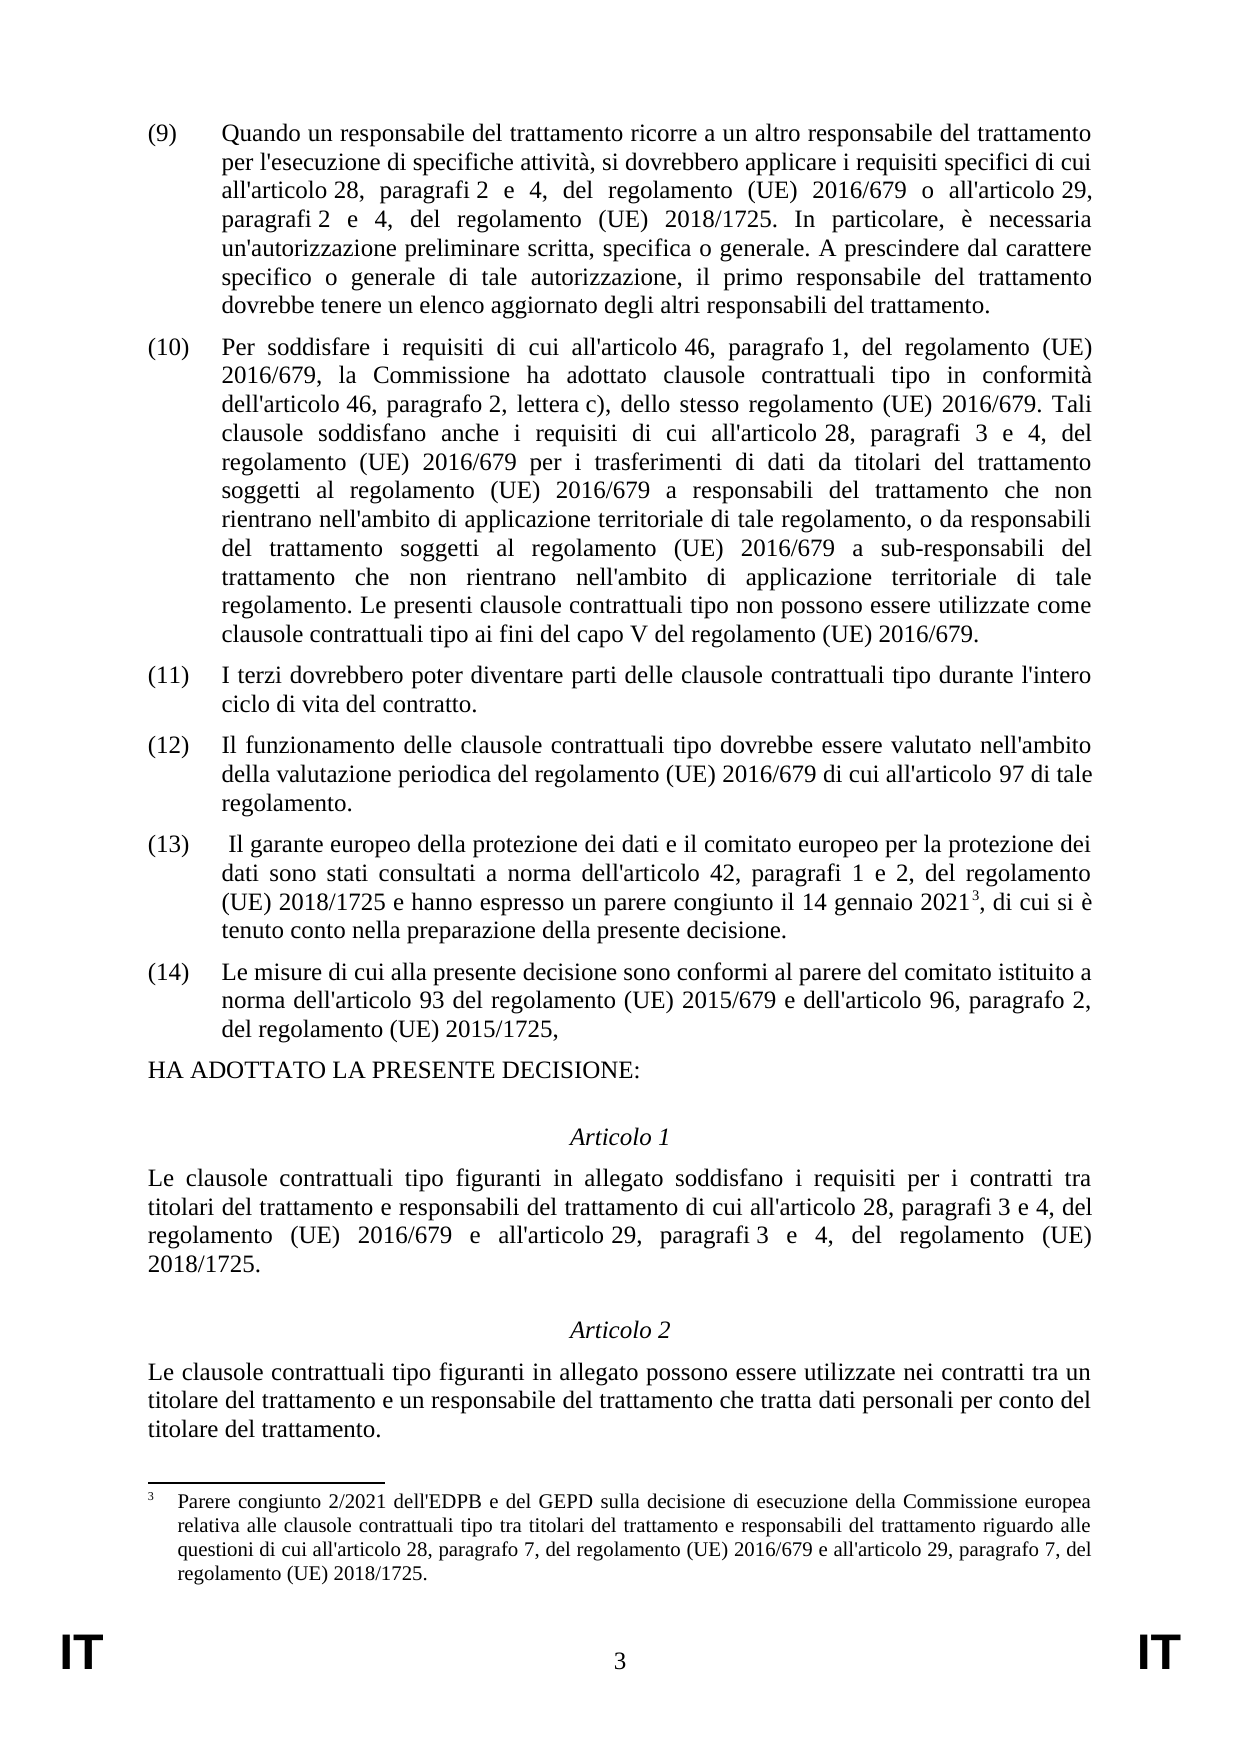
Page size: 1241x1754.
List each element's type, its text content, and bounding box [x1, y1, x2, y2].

text Le clausole contrattuali tipo figuranti in allegato soddisfano i requisiti per i contratti tra titolari del trattamento e responsabili del trattamento di cui all'articolo 28, paragrafi 3 e 4, del regolamento (UE) 2016/679 e all'articolo 29, paragrafi 3 e 4, del regolamento (UE) 2018/1725. [148, 1163, 1093, 1278]
text Quando un responsabile del trattamento ricorre a un altro responsabile del trattamento per l'esecuzione di specifiche attività, si dovrebbero applicare i requisiti specifici di cui all'articolo 28, paragrafi 2 e 4, del regolamento (UE) 2016/679 o all'articolo 29, paragrafi 2 e 4, del regolamento (UE) 2018/1725. In particolare, è necessaria un'autorizzazione preliminare scritta, specifica o generale. A prescindere dal carattere specifico o generale di tale autorizzazione, il primo responsabile del trattamento dovrebbe tenere un elenco aggiornato degli altri responsabili del trattamento. [148, 118, 1093, 319]
text Le misure di cui alla presente decisione sono conformi al parere del comitato istituito a norma dell'articolo 93 del regolamento (UE) 2015/679 e dell'articolo 96, paragrafo 2, del regolamento (UE) 2015/1725, [148, 957, 1093, 1043]
text HA ADOTTATO LA PRESENTE DECISIONE: [148, 1056, 1093, 1084]
text I terzi dovrebbero poter diventare parti delle clausole contrattuali tipo durante l'intero ciclo di vita del contratto. [148, 661, 1093, 718]
text Le clausole contrattuali tipo figuranti in allegato possono essere utilizzate nei contratti tra un titolare del trattamento e un responsabile del trattamento che tratta dati personali per conto del titolare del trattamento. [148, 1357, 1093, 1443]
text Articolo 1 [148, 1122, 1093, 1151]
text Il funzionamento delle clausole contrattuali tipo dovrebbe essere valutato nell'ambito della valutazione periodica del regolamento (UE) 2016/679 di cui all'articolo 97 di tale regolamento. [148, 731, 1093, 817]
text Articolo 2 [148, 1316, 1093, 1344]
text Il garante europeo della protezione dei dati e il comitato europeo per la protezione dei dati sono stati consultati a norma dell'articolo 42, paragrafi 1 e 2, del regolamento (UE) 2018/1725 e hanno espresso un parere congiunto il 14 gennaio 2021, di cui si è tenuto conto nella preparazione della presente decisione. [148, 829, 1093, 944]
text Per soddisfare i requisiti di cui all'articolo 46, paragrafo 1, del regolamento (UE) 2016/679, la Commissione ha adottato clausole contrattuali tipo in conformità dell'articolo 46, paragrafo 2, lettera c), dello stesso regolamento (UE) 2016/679. Tali clausole soddisfano anche i requisiti di cui all'articolo 28, paragrafi 3 e 4, del regolamento (UE) 2016/679 per i trasferimenti di dati da titolari del trattamento soggetti al regolamento (UE) 2016/679 a responsabili del trattamento che non rientrano nell'ambito di applicazione territoriale di tale regolamento, o da responsabili del trattamento soggetti al regolamento (UE) 2016/679 a sub-responsabili del trattamento che non rientrano nell'ambito di applicazione territoriale di tale regolamento. Le presenti clausole contrattuali tipo non possono essere utilizzate come clausole contrattuali tipo ai fini del capo V del regolamento (UE) 2016/679. [148, 332, 1093, 648]
